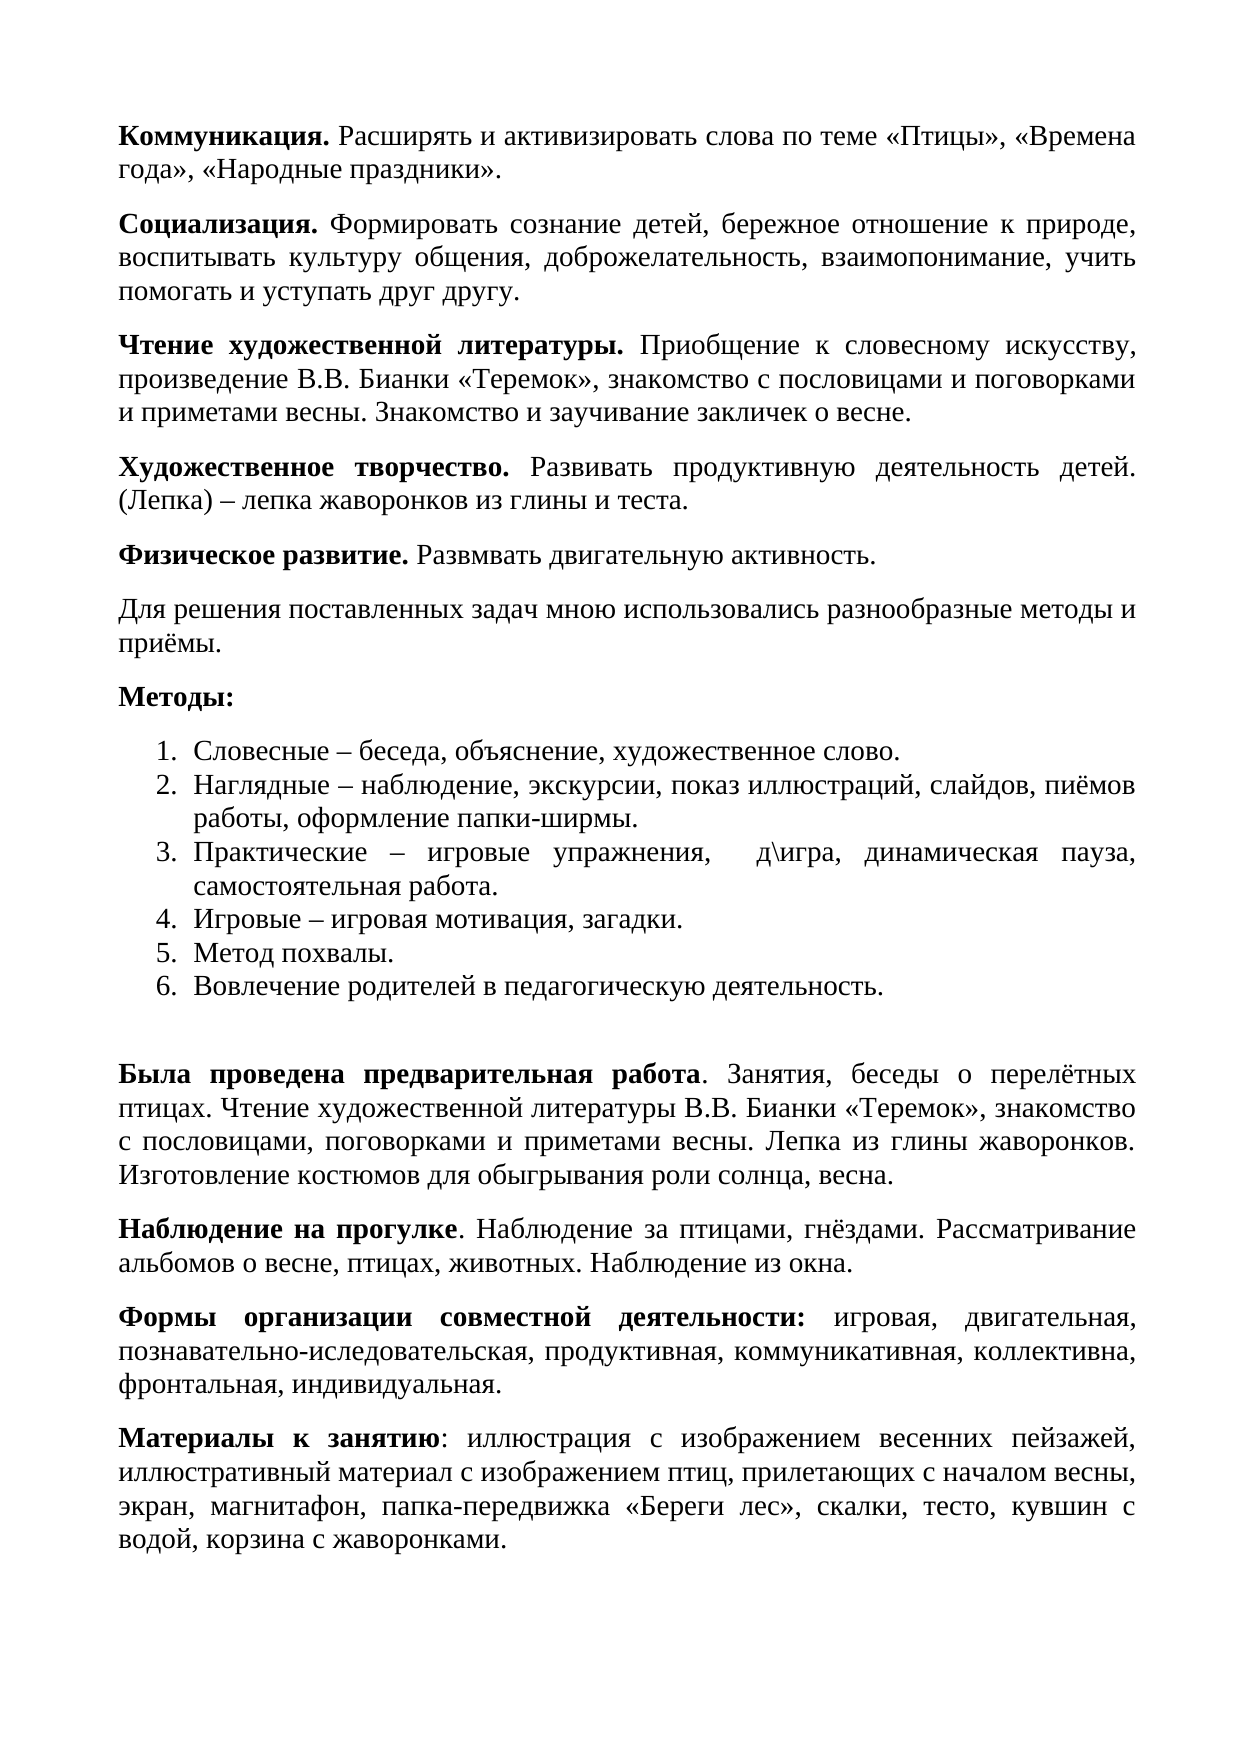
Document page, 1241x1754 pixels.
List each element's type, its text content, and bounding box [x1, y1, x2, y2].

text Коммуникация. Расширять и активизировать слова по теме «Птицы», «Времена года», «Народные праздники». [118, 118, 1137, 185]
list Наглядные – наблюдение, экскурсии, показ иллюстраций, слайдов, пиёмов работы, оформление папки-ширмы. [156, 767, 1137, 834]
text Была проведена предварительная работа. Занятия, беседы о перелётных птицах. Чтение художественной литературы В.В. Бианки «Теремок», знакомство с пословицами, поговорками и приметами весны. Лепка из глины жаворонков. Изготовление костюмов для обыгрывания роли солнца, весна. [118, 1056, 1137, 1190]
text Художественное творчество. Развивать продуктивную деятельность детей. (Лепка) – лепка жаворонков из глины и теста. [118, 449, 1137, 516]
list Практические – игровые упражнения, д\игра, динамическая пауза, самостоятельная работа. [156, 834, 1137, 901]
list Вовлечение родителей в педагогическую деятельность. [156, 968, 1137, 1002]
text Методы: [118, 679, 1137, 713]
text Для решения поставленных задач мною использовались разнообразные методы и приёмы. [118, 591, 1137, 658]
list Игровые – игровая мотивация, загадки. [156, 901, 1137, 935]
list Словесные – беседа, объяснение, художественное слово. [156, 733, 1137, 767]
text Чтение художественной литературы. Приобщение к словесному искусству, произведение В.В. Бианки «Теремок», знакомство с пословицами и поговорками и приметами весны. Знакомство и заучивание закличек о весне. [118, 327, 1137, 428]
text Социализация. Формировать сознание детей, бережное отношение к природе, воспитывать культуру общения, доброжелательность, взаимопонимание, учить помогать и уступать друг другу. [118, 206, 1137, 307]
text Физическое развитие. Развмвать двигательную активность. [118, 537, 1137, 570]
text Формы организации совместной деятельности: игровая, двигательная, познавательно-иследовательская, продуктивная, коммуникативная, коллективна, фронтальная, индивидуальная. [118, 1299, 1137, 1400]
text Материалы к занятию: иллюстрация с изображением весенних пейзажей, иллюстративный материал с изображением птиц, прилетающих с началом весны, экран, магнитафон, папка-передвижка «Береги лес», скалки, тесто, кувшин с водой, корзина с жаворонками. [118, 1421, 1137, 1555]
text Наблюдение на прогулке. Наблюдение за птицами, гнёздами. Рассматривание альбомов о весне, птицах, животных. Наблюдение из окна. [118, 1211, 1137, 1278]
list Метод похвалы. [156, 935, 1137, 968]
